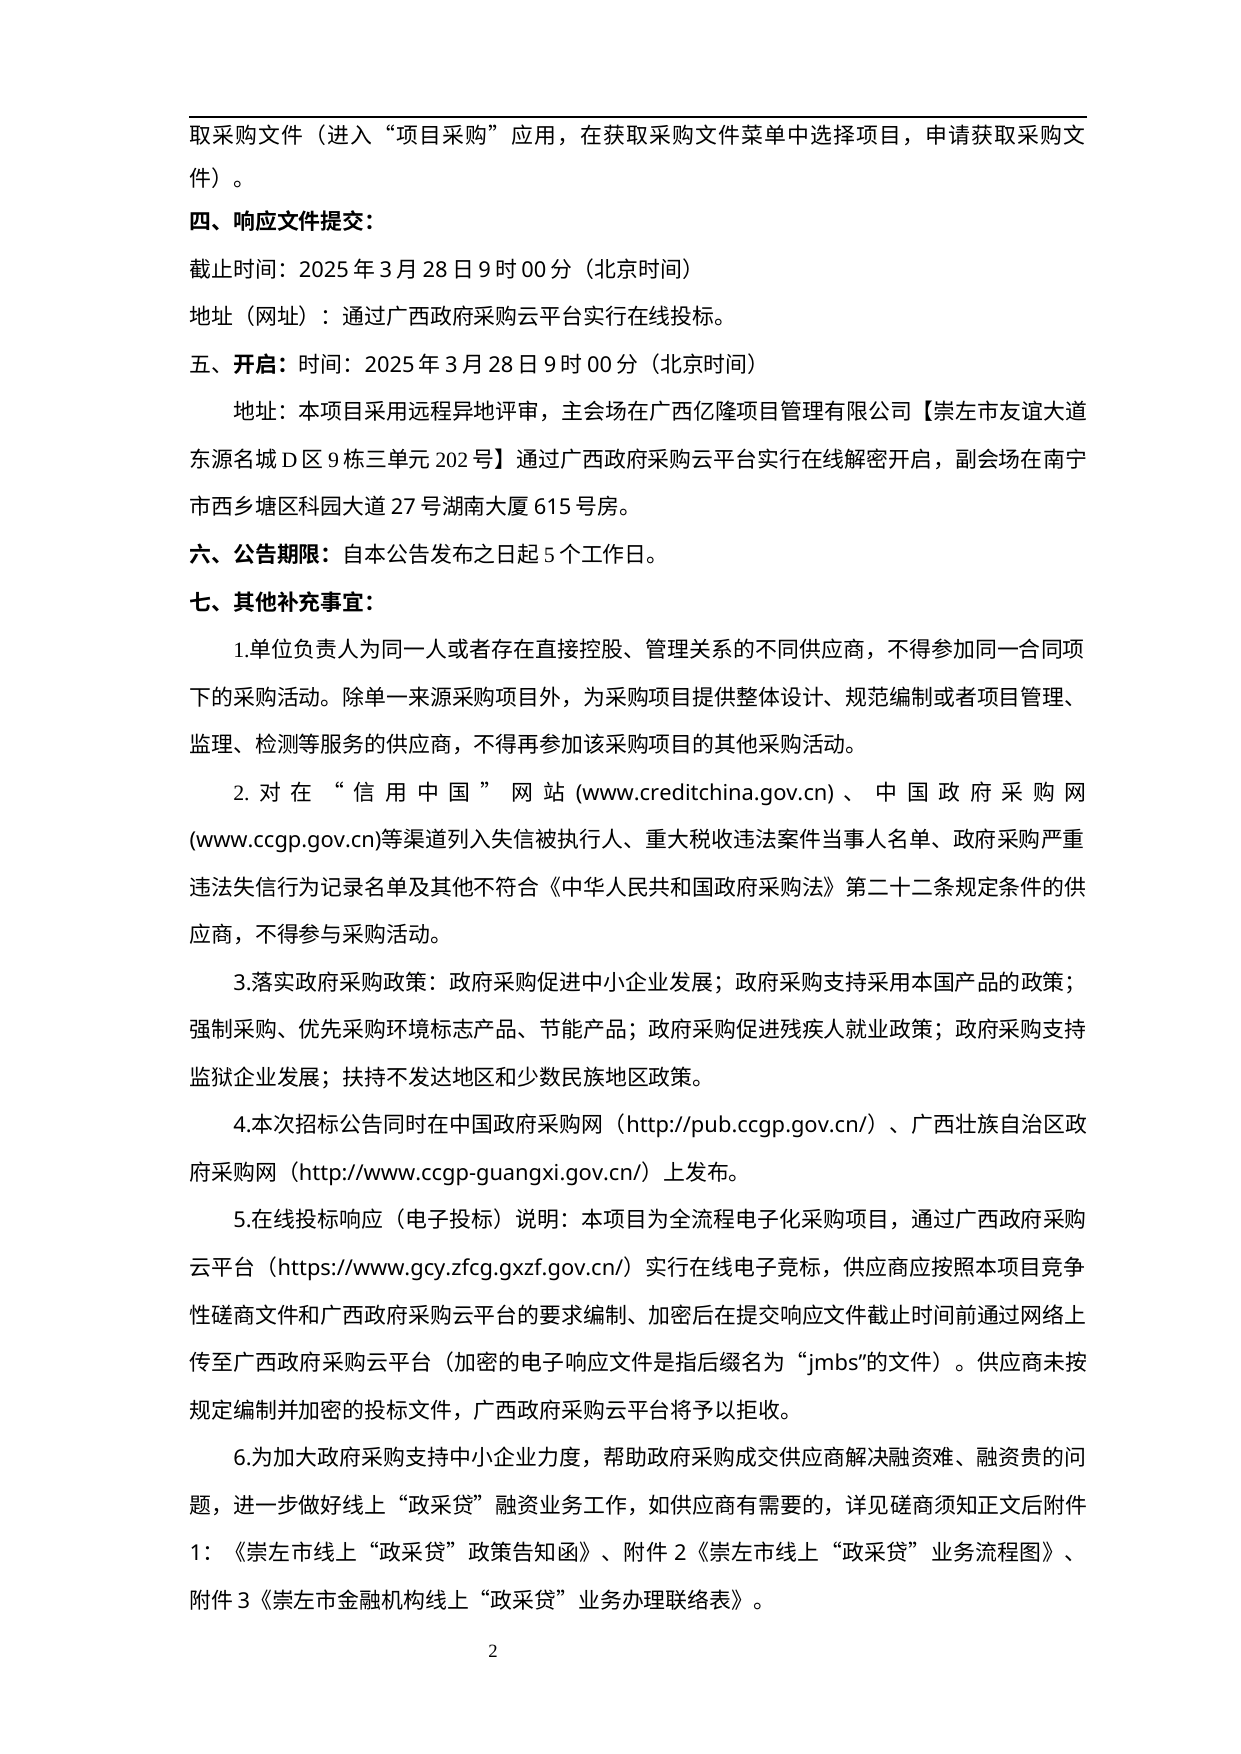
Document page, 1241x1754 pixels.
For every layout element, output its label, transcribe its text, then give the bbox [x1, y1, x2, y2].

text 5.在线投标响应（电子投标）说明：本项目为全流程电子化采购项目，通过广西政府采购云平台（https://www.gcy.zfcg.gxzf.gov.cn/）实行在线电子竞标，供应商应按照本项目竞争性磋商文件和广西政府采购云平台的要求编制、加密后在提交响应文件截止时间前通过网络上传至广西政府采购云平台（加密的电子响应文件是指后缀名为“jmbs”的文件）。供应商未按规定编制并加密的投标文件，广西政府采购云平台将予以拒收。 [189, 1202, 1087, 1424]
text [189, 118, 1087, 193]
text 4.本次招标公告同时在中国政府采购网（http://pub.ccgp.gov.cn/）、广西壮族自治区政府采购网（http://www.ccgp-guangxi.gov.cn/）上发布。 [189, 1107, 1087, 1187]
text 地址（网址）：通过广西政府采购云平台实行在线投标。 [189, 299, 1087, 331]
text 七、其他补充事宜： [189, 584, 1087, 616]
text 四、响应文件提交： [189, 204, 1087, 236]
text 1.单位负责人为同一人或者存在直接控股、管理关系的不同供应商，不得参加同一合同项下的采购活动。除单一来源采购项目外，为采购项目提供整体设计、规范编制或者项目管理、监理、检测等服务的供应商，不得再参加该采购项目的其他采购活动。 [189, 632, 1087, 759]
text 2.对在“信用中国”网站(www.creditchina.gov.cn)、中国政府采购网(www.ccgp.gov.cn)等渠道列入失信被执行人、重大税收违法案件当事人名单、政府采购严重违法失信行为记录名单及其他不符合《中华人民共和国政府采购法》第二十二条规定条件的供应商，不得参与采购活动。 [189, 774, 1087, 949]
text 3.落实政府采购政策：政府采购促进中小企业发展；政府采购支持采用本国产品的政策；强制采购、优先采购环境标志产品、节能产品；政府采购促进残疾人就业政策；政府采购支持监狱企业发展；扶持不发达地区和少数民族地区政策。 [189, 965, 1087, 1091]
text 6.为加大政府采购支持中小企业力度，帮助政府采购成交供应商解决融资难、融资贵的问题，进一步做好线上“政采贷”融资业务工作，如供应商有需要的，详见磋商须知正文后附件1：《崇左市线上“政采贷”政策告知函》、附件2《崇左市线上“政采贷”业务流程图》、附件3《崇左市金融机构线上“政采贷”业务办理联络表》。 [189, 1440, 1087, 1615]
text 六、公告期限：自本公告发布之日起5个工作日。 [189, 537, 1087, 569]
text 截止时间：2025年3月28日9时00分（北京时间） [189, 252, 1087, 283]
list 地址：本项目采用远程异地评审，主会场在广西亿隆项目管理有限公司【崇左市友谊大道东源名城D区9栋三单元202号】通过广西政府采购云平台实行在线解密开启，副会场在南宁市西乡塘区科园大道27号湖南大厦615号房。 [189, 394, 1087, 521]
list 开启：时间：2025年3月28日9时00分（北京时间） [189, 347, 1087, 378]
